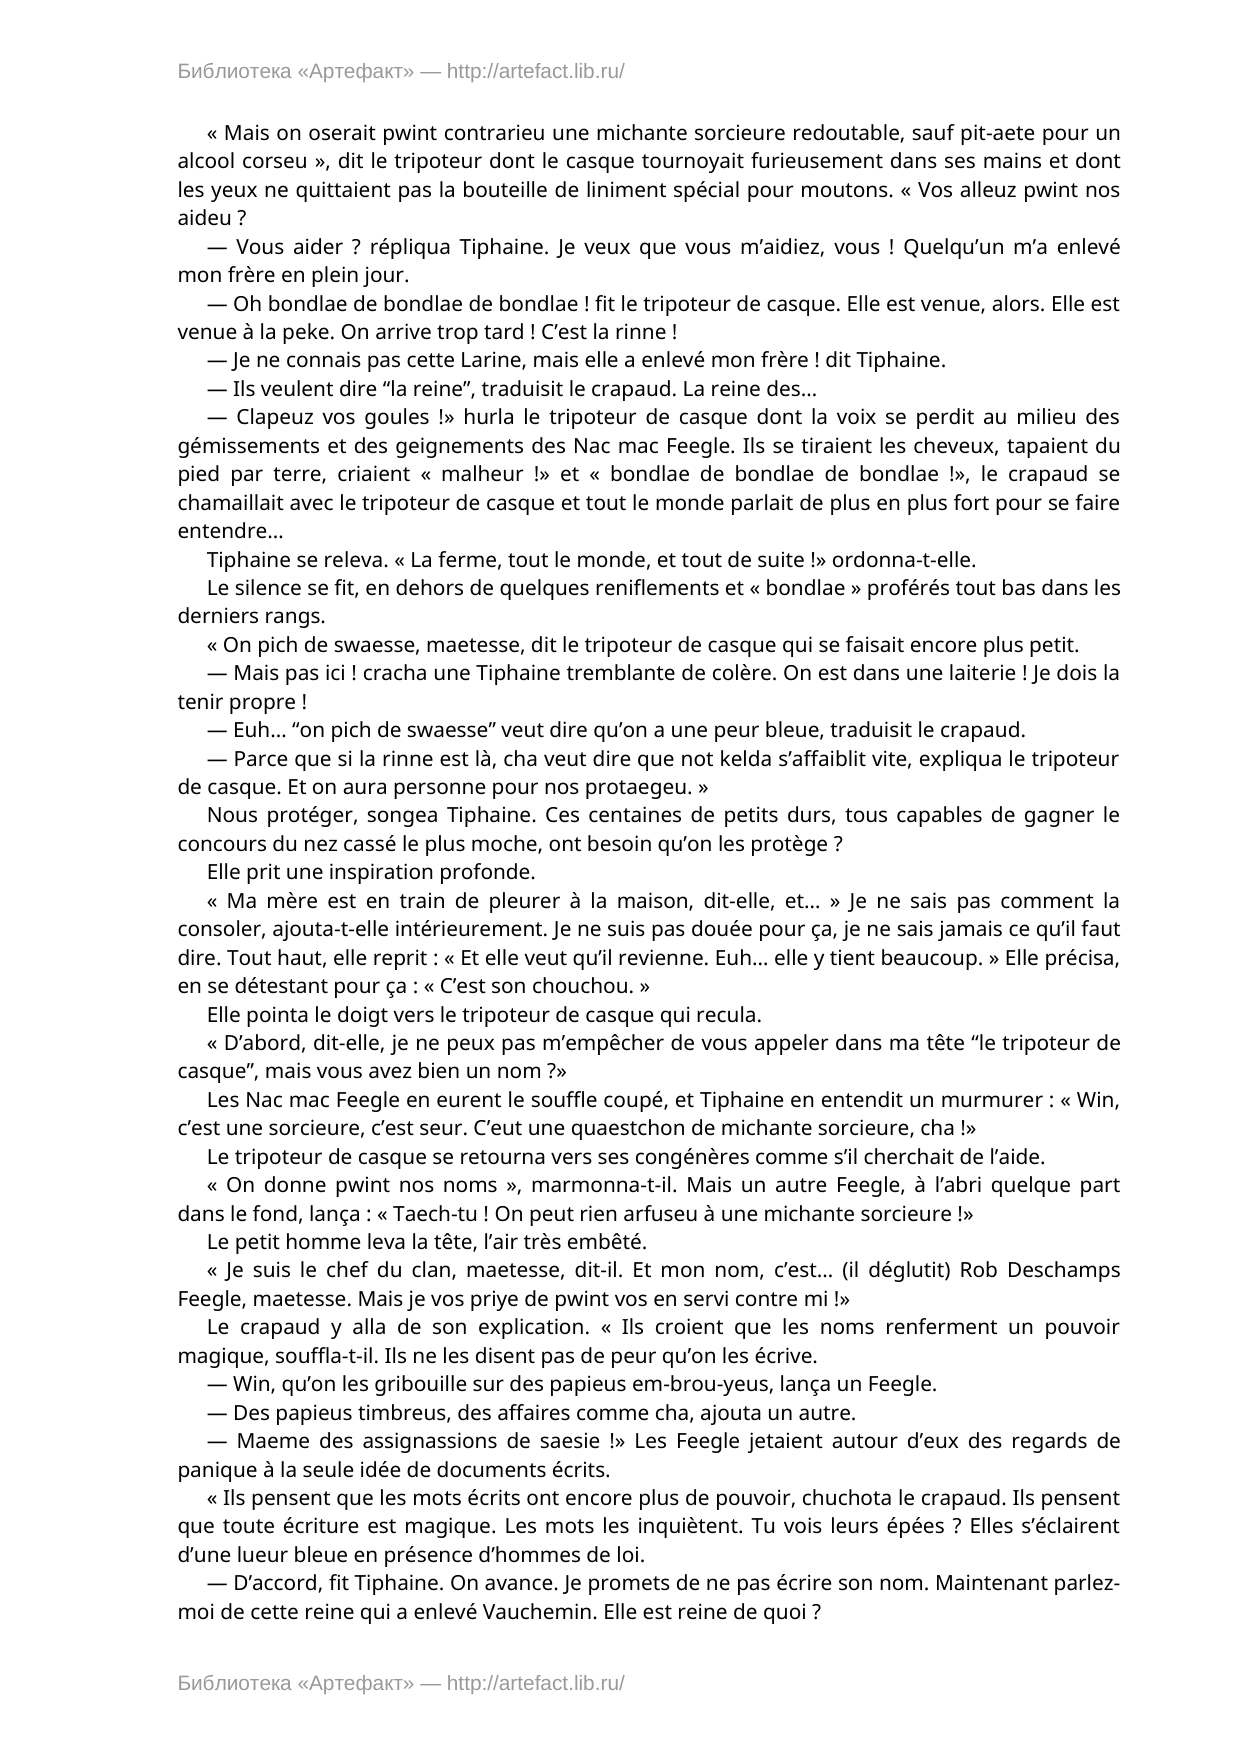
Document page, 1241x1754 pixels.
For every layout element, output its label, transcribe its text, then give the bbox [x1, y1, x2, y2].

text Tiphaine se releva. « La ferme, tout le monde, et tout de suite !» ordonna-t-elle. [177, 545, 1122, 573]
text — Des papieus timbreus, des affaires comme cha, ajouta un autre. [177, 1398, 1122, 1426]
text — Win, qu’on les gribouille sur des papieus em-brou-yeus, lança un Feegle. [177, 1369, 1122, 1398]
text « Mais on oserait pwint contrarieu une michante sorcieure redoutable, sauf pit-aete pour un alcool corseu », dit le tripoteur dont le casque tournoyait furieusement dans ses mains et dont les yeux ne quittaient pas la bouteille de liniment spécial pour moutons. « Vos alleuz pwint nos aideu ? [177, 118, 1122, 232]
text Les Nac mac Feegle en eurent le souffle coupé, et Tiphaine en entendit un murmurer : « Win, c’est une sorcieure, c’est seur. C’eut une quaestchon de michante sorcieure, cha !» [177, 1085, 1122, 1142]
text « On pich de swaesse, maetesse, dit le tripoteur de casque qui se faisait encore plus petit. [177, 630, 1122, 658]
text — Oh bondlae de bondlae de bondlae ! fit le tripoteur de casque. Elle est venue, alors. Elle est venue à la peke. On arrive trop tard ! C’est la rinne ! [177, 289, 1122, 346]
text Le petit homme leva la tête, l’air très embêté. [177, 1227, 1122, 1256]
text — Clapeuz vos goules !» hurla le tripoteur de casque dont la voix se perdit au milieu des gémissements et des geignements des Nac mac Feegle. Ils se tiraient les cheveux, tapaient du pied par terre, criaient « malheur !» et « bondlae de bondlae de bondlae !», le crapaud se chamaillait avec le tripoteur de casque et tout le monde parlait de plus en plus fort pour se faire entendre… [177, 402, 1122, 545]
text — Parce que si la rinne est là, cha veut dire que not kelda s’affaiblit vite, expliqua le tripoteur de casque. Et on aura personne pour nos protaegeu. » [177, 744, 1122, 801]
text Elle pointa le doigt vers le tripoteur de casque qui recula. [177, 1000, 1122, 1028]
text Elle prit une inspiration profonde. [177, 857, 1122, 886]
text Nous protéger, songea Tiphaine. Ces centaines de petits durs, tous capables de gagner le concours du nez cassé le plus moche, ont besoin qu’on les protège ? [177, 801, 1122, 857]
text — Mais pas ici ! cracha une Tiphaine tremblante de colère. On est dans une laiterie ! Je dois la tenir propre ! [177, 658, 1122, 715]
text « Ma mère est en train de pleurer à la maison, dit-elle, et… » Je ne sais pas comment la consoler, ajouta-t-elle intérieurement. Je ne suis pas douée pour ça, je ne sais jamais ce qu’il faut dire. Tout haut, elle reprit : « Et elle veut qu’il revienne. Euh… elle y tient beaucoup. » Elle précisa, en se détestant pour ça : « C’est son chouchou. » [177, 886, 1122, 1000]
text — D’accord, fit Tiphaine. On avance. Je promets de ne pas écrire son nom. Maintenant parlez-moi de cette reine qui a enlevé Vauchemin. Elle est reine de quoi ? [177, 1568, 1122, 1625]
text — Ils veulent dire “la reine”, traduisit le crapaud. La reine des… [177, 374, 1122, 402]
text « D’abord, dit-elle, je ne peux pas m’empêcher de vous appeler dans ma tête “le tripoteur de casque”, mais vous avez bien un nom ?» [177, 1028, 1122, 1085]
text Le crapaud y alla de son explication. « Ils croient que les noms renferment un pouvoir magique, souffla-t-il. Ils ne les disent pas de peur qu’on les écrive. [177, 1312, 1122, 1369]
text — Maeme des assignassions de saesie !» Les Feegle jetaient autour d’eux des regards de panique à la seule idée de documents écrits. [177, 1426, 1122, 1483]
text Le silence se fit, en dehors de quelques reniflements et « bondlae » proférés tout bas dans les derniers rangs. [177, 573, 1122, 630]
text — Je ne connais pas cette Larine, mais elle a enlevé mon frère ! dit Tiphaine. [177, 346, 1122, 374]
text — Euh… “on pich de swaesse” veut dire qu’on a une peur bleue, traduisit le crapaud. [177, 715, 1122, 744]
text Le tripoteur de casque se retourna vers ses congénères comme s’il cherchait de l’aide. [177, 1142, 1122, 1170]
text « Ils pensent que les mots écrits ont encore plus de pouvoir, chuchota le crapaud. Ils pensent que toute écriture est magique. Les mots les inquiètent. Tu vois leurs épées ? Elles s’éclairent d’une lueur bleue en présence d’hommes de loi. [177, 1483, 1122, 1568]
text « On donne pwint nos noms », marmonna-t-il. Mais un autre Feegle, à l’abri quelque part dans le fond, lança : « Taech-tu ! On peut rien arfuseu à une michante sorcieure !» [177, 1170, 1122, 1227]
text — Vous aider ? répliqua Tiphaine. Je veux que vous m’aidiez, vous ! Quelqu’un m’a enlevé mon frère en plein jour. [177, 232, 1122, 289]
text « Je suis le chef du clan, maetesse, dit-il. Et mon nom, c’est… (il déglutit) Rob Deschamps Feegle, maetesse. Mais je vos priye de pwint vos en servi contre mi !» [177, 1256, 1122, 1312]
